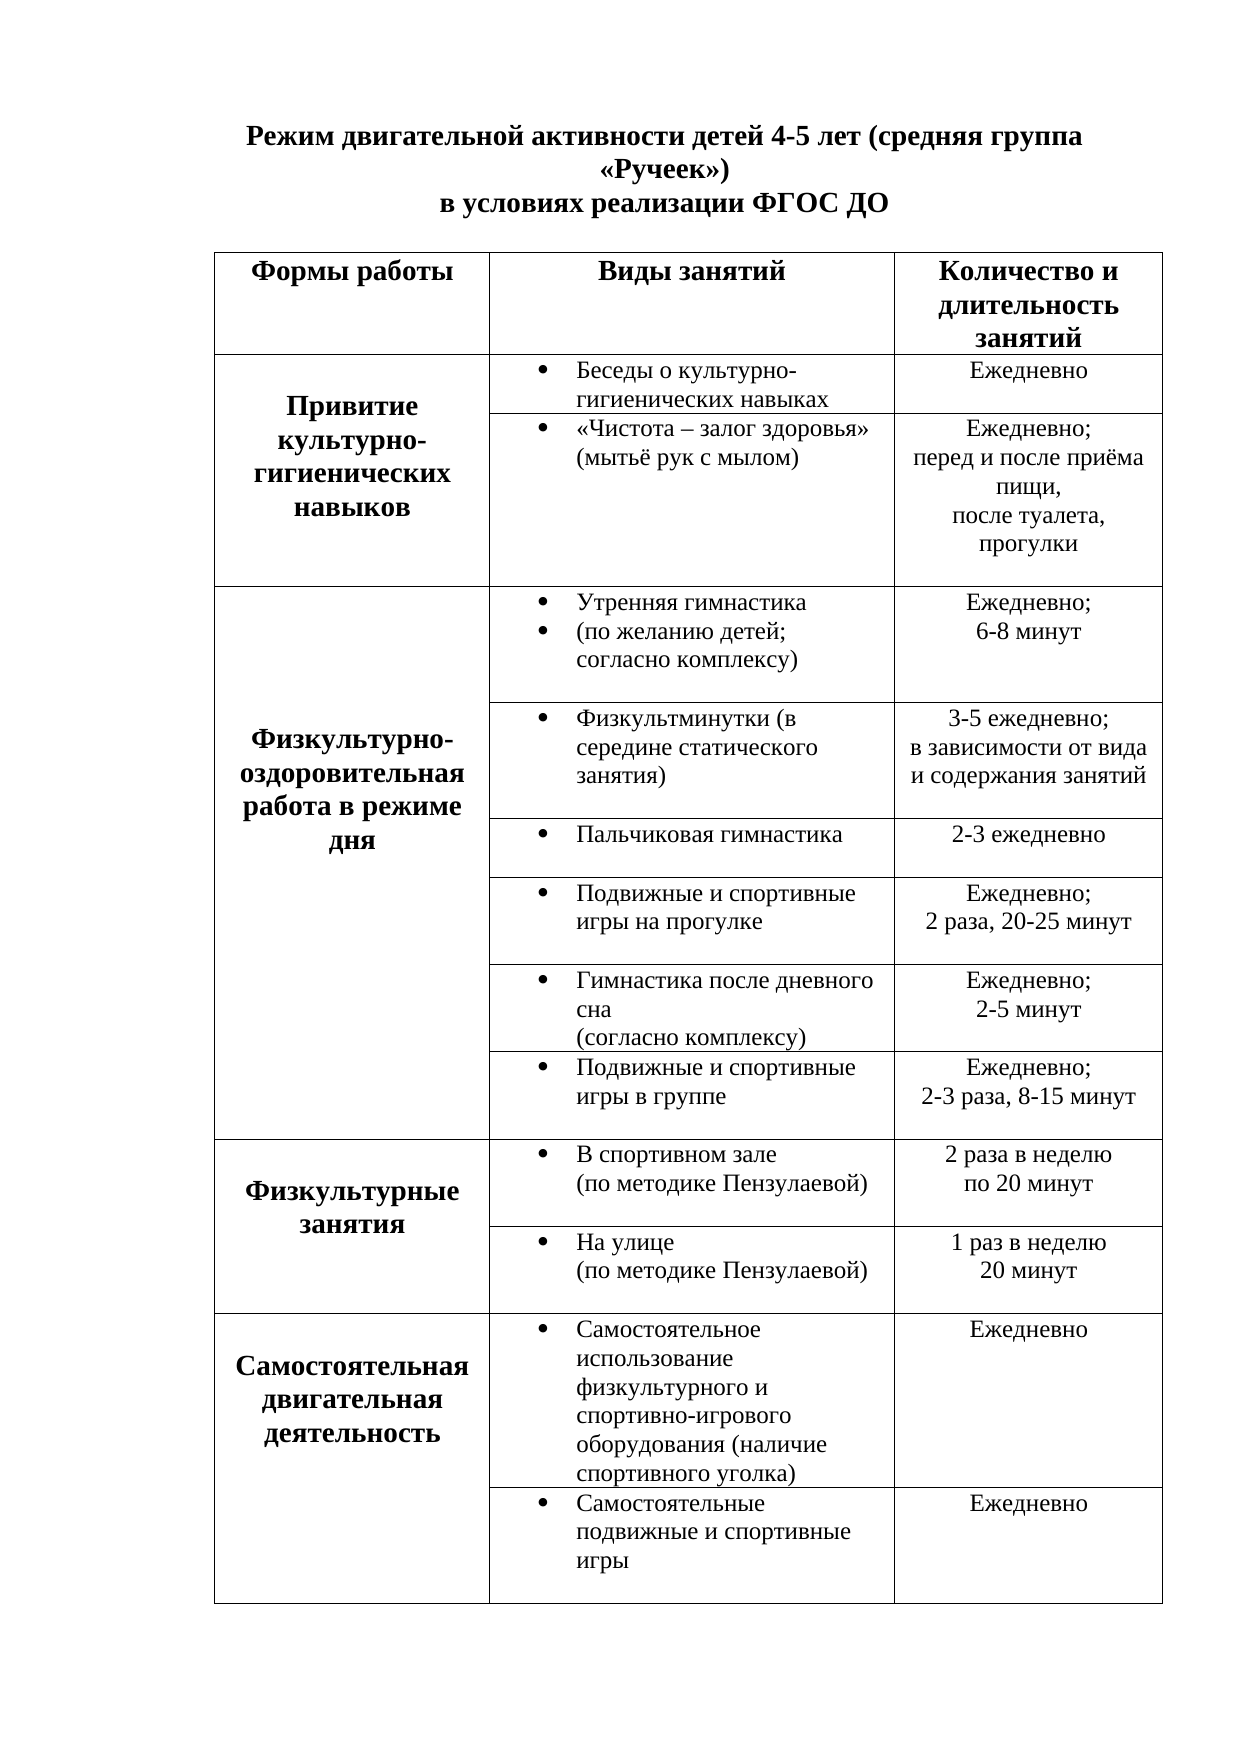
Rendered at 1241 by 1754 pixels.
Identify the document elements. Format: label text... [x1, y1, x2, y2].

table_cell На улице (по методике Пензулаевой) [490, 1227, 894, 1313]
table_cell Ежедневно; 2-5 минут [895, 965, 1162, 1051]
table_cell Самостоятельное использование физкультурного и спортивно-игрового оборудования (наличие спортивного уголка) [490, 1314, 894, 1487]
table_cell Утренняя гимнастика (по желанию детей; согласно комплексу) [490, 587, 894, 702]
table_cell Привитие культурно-гигиенических навыков [215, 355, 489, 586]
table_cell Ежедневно [895, 1314, 1162, 1487]
table_cell Самостоятельные подвижные и спортивные игры [490, 1488, 894, 1603]
table_cell В спортивном зале (по методике Пензулаевой) [490, 1140, 894, 1226]
table_cell Физкультминутки (в середине статического занятия) [490, 703, 894, 818]
table_cell Ежедневно; 6-8 минут [895, 587, 1162, 702]
table_cell «Чистота – залог здоровья» (мытьё рук с мылом) [490, 414, 894, 586]
table_cell 3-5 ежедневно; в зависимости от вида и содержания занятий [895, 703, 1162, 818]
table_cell Подвижные и спортивные игры в группе [490, 1052, 894, 1138]
table_cell Ежедневно; 2 раза, 20-25 минут [895, 878, 1162, 964]
table_cell Беседы о культурно-гигиенических навыках [490, 355, 894, 412]
table_cell Ежедневно; перед и после приёма пищи, после туалета, прогулки [895, 414, 1162, 586]
table_cell Ежедневно [895, 1488, 1162, 1603]
table_header Виды занятий [490, 253, 894, 354]
table_cell 2-3 ежедневно [895, 819, 1162, 877]
table_header Формы работы [215, 253, 489, 354]
table_cell Самостоятельная двигательная деятельность [215, 1314, 489, 1603]
text Режим двигательной активности детей 4-5 лет (средняя группа «Ручеек») [177, 118, 1152, 185]
table_cell Физкультурно-оздоровительная работа в режиме дня [215, 587, 489, 1138]
table_cell Гимнастика после дневного сна (согласно комплексу) [490, 965, 894, 1051]
table_cell 1 раз в неделю 20 минут [895, 1227, 1162, 1313]
table_cell Ежедневно [895, 355, 1162, 412]
text в условиях реализации ФГОС ДО [177, 185, 1152, 219]
table_header Количество и длительность занятий [895, 253, 1162, 354]
table_cell Подвижные и спортивные игры на прогулке [490, 878, 894, 964]
table_cell Ежедневно; 2-3 раза, 8-15 минут [895, 1052, 1162, 1138]
table_cell 2 раза в неделю по 20 минут [895, 1140, 1162, 1226]
table_cell Физкультурные занятия [215, 1140, 489, 1313]
table_cell Пальчиковая гимнастика [490, 819, 894, 877]
